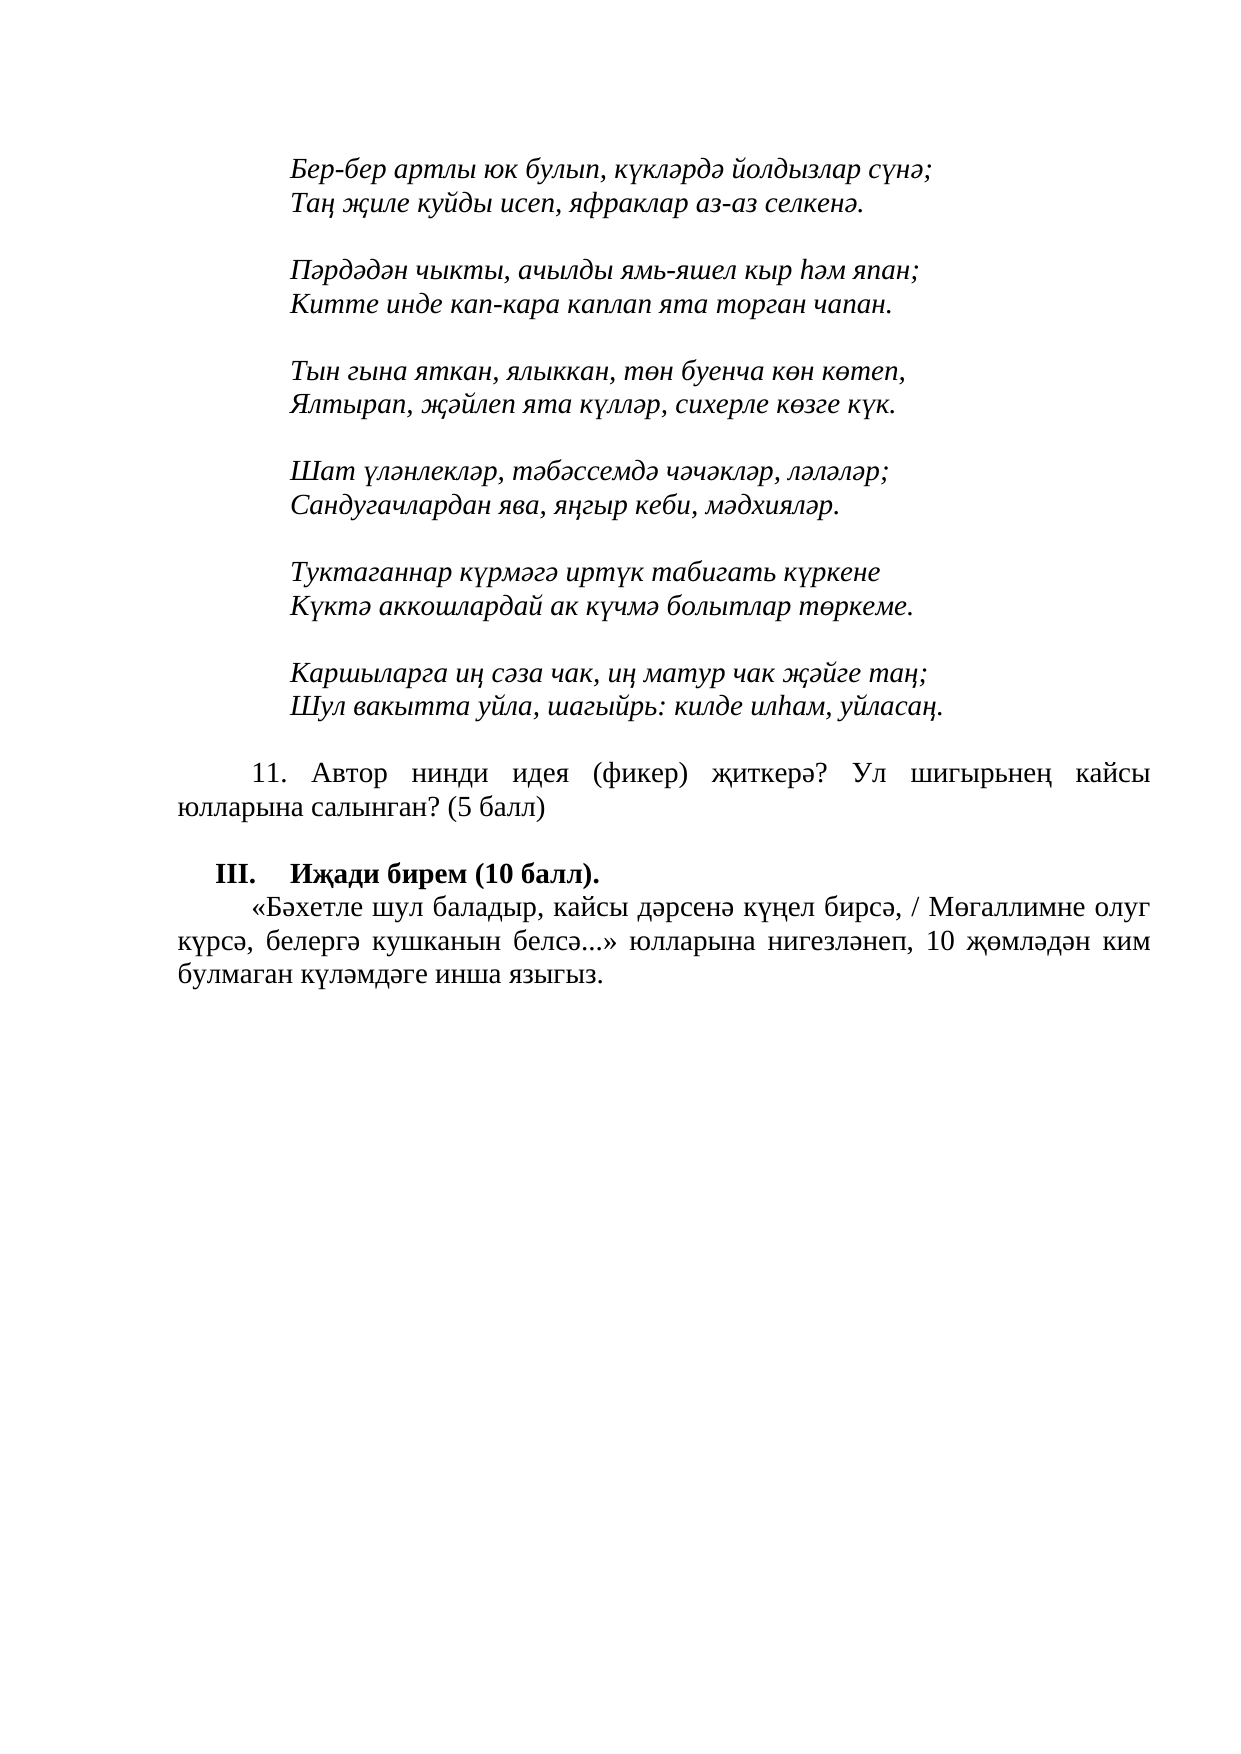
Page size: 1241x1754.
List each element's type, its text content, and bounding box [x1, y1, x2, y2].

list Шат үләнлекләр, тәбәссемдә чәчәкләр, ләләләр; [290, 453, 1152, 487]
list Каршыларга иң сәза чак, иң матур чак җәйге таң; [290, 655, 1152, 688]
list Бер-бер артлы юк булып, күкләрдә йолдызлар сүнә; [290, 152, 1152, 185]
list Иҗади бирем (10 балл). [215, 856, 1152, 889]
list Пәрдәдән чыкты, ачылды ямь-яшел кыр һәм япан; [290, 252, 1152, 286]
list Таң җиле куйды исеп, яфраклар аз-аз селкенә. [290, 185, 1152, 219]
list Күктә аккошлардай ак күчмә болытлар төркеме. [290, 588, 1152, 621]
list Сандугачлардан ява, яңгыр кеби, мәдхияләр. [290, 487, 1152, 521]
list Тын гына яткан, ялыккан, төн буенча көн көтеп, [290, 353, 1152, 386]
text 11. Автор нинди идея (фикер) җиткерә? Ул шигырьнең кайсы юлларына салынган? (5 балл) [177, 755, 1152, 822]
list Шул вакытта уйла, шагыйрь: килде илһам, уйласаң. [290, 688, 1152, 722]
list «Бәхетле шул баладыр, кайсы дәрсенә күңел бирсә, / Мөгаллимне олуг күрсә, белергә кушканын белсә...» юлларына нигезләнеп, 10 җөмләдән ким булмаган күләмдәге инша языгыз. [177, 889, 1152, 990]
list Туктаганнар күрмәгә иртүк табигать күркене [290, 554, 1152, 588]
list Китте инде кап-кара каплап ята торган чапан. [290, 286, 1152, 319]
list Ялтырап, җәйлеп ята күлләр, сихерле көзге күк. [290, 386, 1152, 420]
